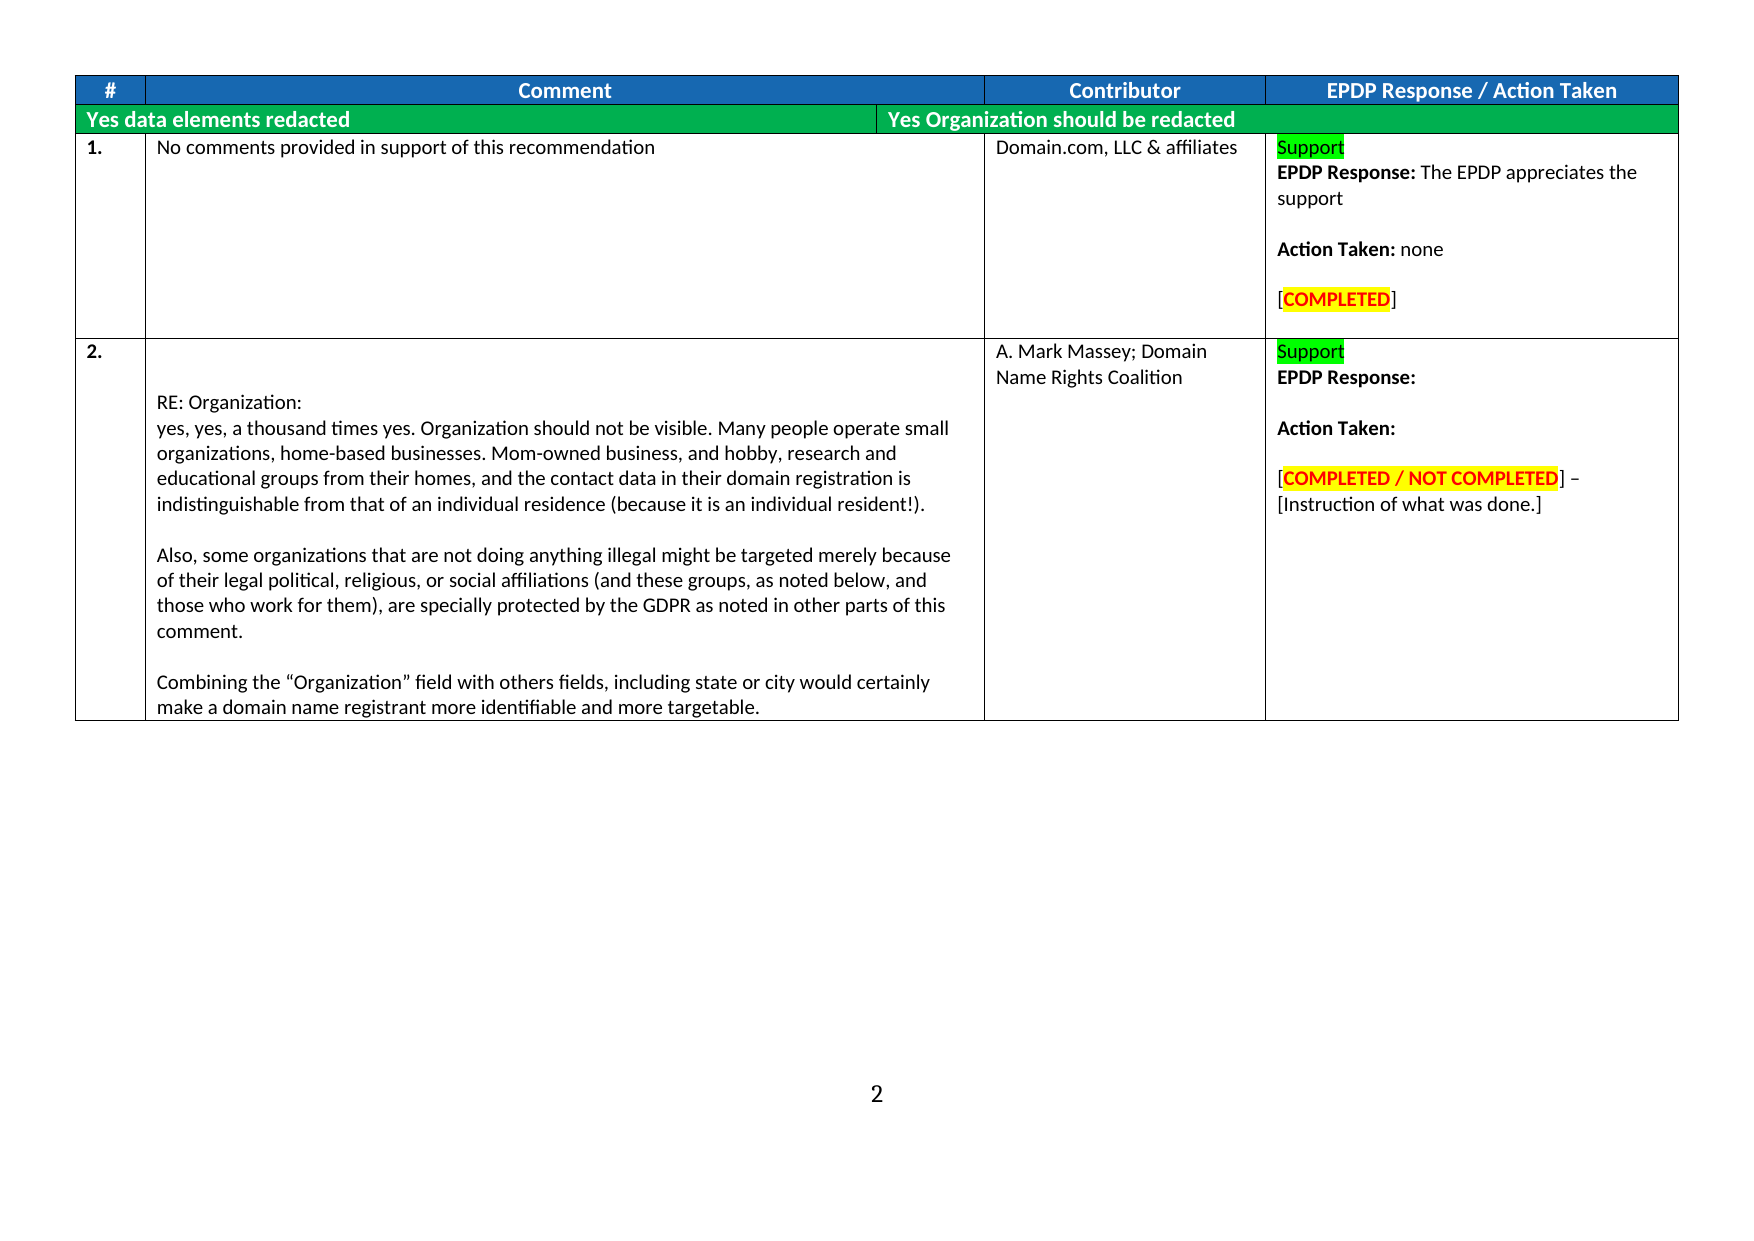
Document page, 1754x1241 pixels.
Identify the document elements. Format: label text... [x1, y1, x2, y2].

table_cell [76, 339, 145, 720]
table_header # [76, 76, 145, 104]
table_header EPDP Response / Action Taken [1266, 76, 1678, 104]
table_header Comment [146, 76, 984, 104]
table_header Contributor [985, 76, 1265, 104]
table_cell RE: Organization: yes, yes, a thousand times yes. Organization should not be visible. Many people operate small organizations, home-based businesses. Mom-owned business, and hobby, research and educational groups from their homes, and the contact data in their domain registration is indistinguishable from that of an individual residence (because it is an individual resident!). Also, some organizations that are not doing anything illegal might be targeted merely because of their legal political, religious, or social affiliations (and these groups, as noted below, and those who work for them), are specially protected by the GDPR as noted in other parts of this comment. Combining the “Organization” field with others fields, including state or city would certainly make a domain name registrant more identifiable and more targetable. [146, 339, 984, 720]
table_cell Support EPDP Response: Action Taken: [COMPLETED / NOT COMPLETED] – [Instruction of what was done.] [1266, 339, 1678, 720]
table_cell A. Mark Massey; Domain Name Rights Coalition [985, 339, 1265, 720]
table_cell Yes data elements redacted [76, 105, 876, 133]
table_cell [76, 134, 145, 337]
table_cell Yes Organization should be redacted [877, 105, 1678, 133]
table_cell Domain.com, LLC & affiliates [985, 134, 1265, 337]
table_cell No comments provided in support of this recommendation [146, 134, 984, 337]
table_cell Support EPDP Response: The EPDP appreciates the support Action Taken: none [COMPLETED] [1266, 134, 1678, 337]
